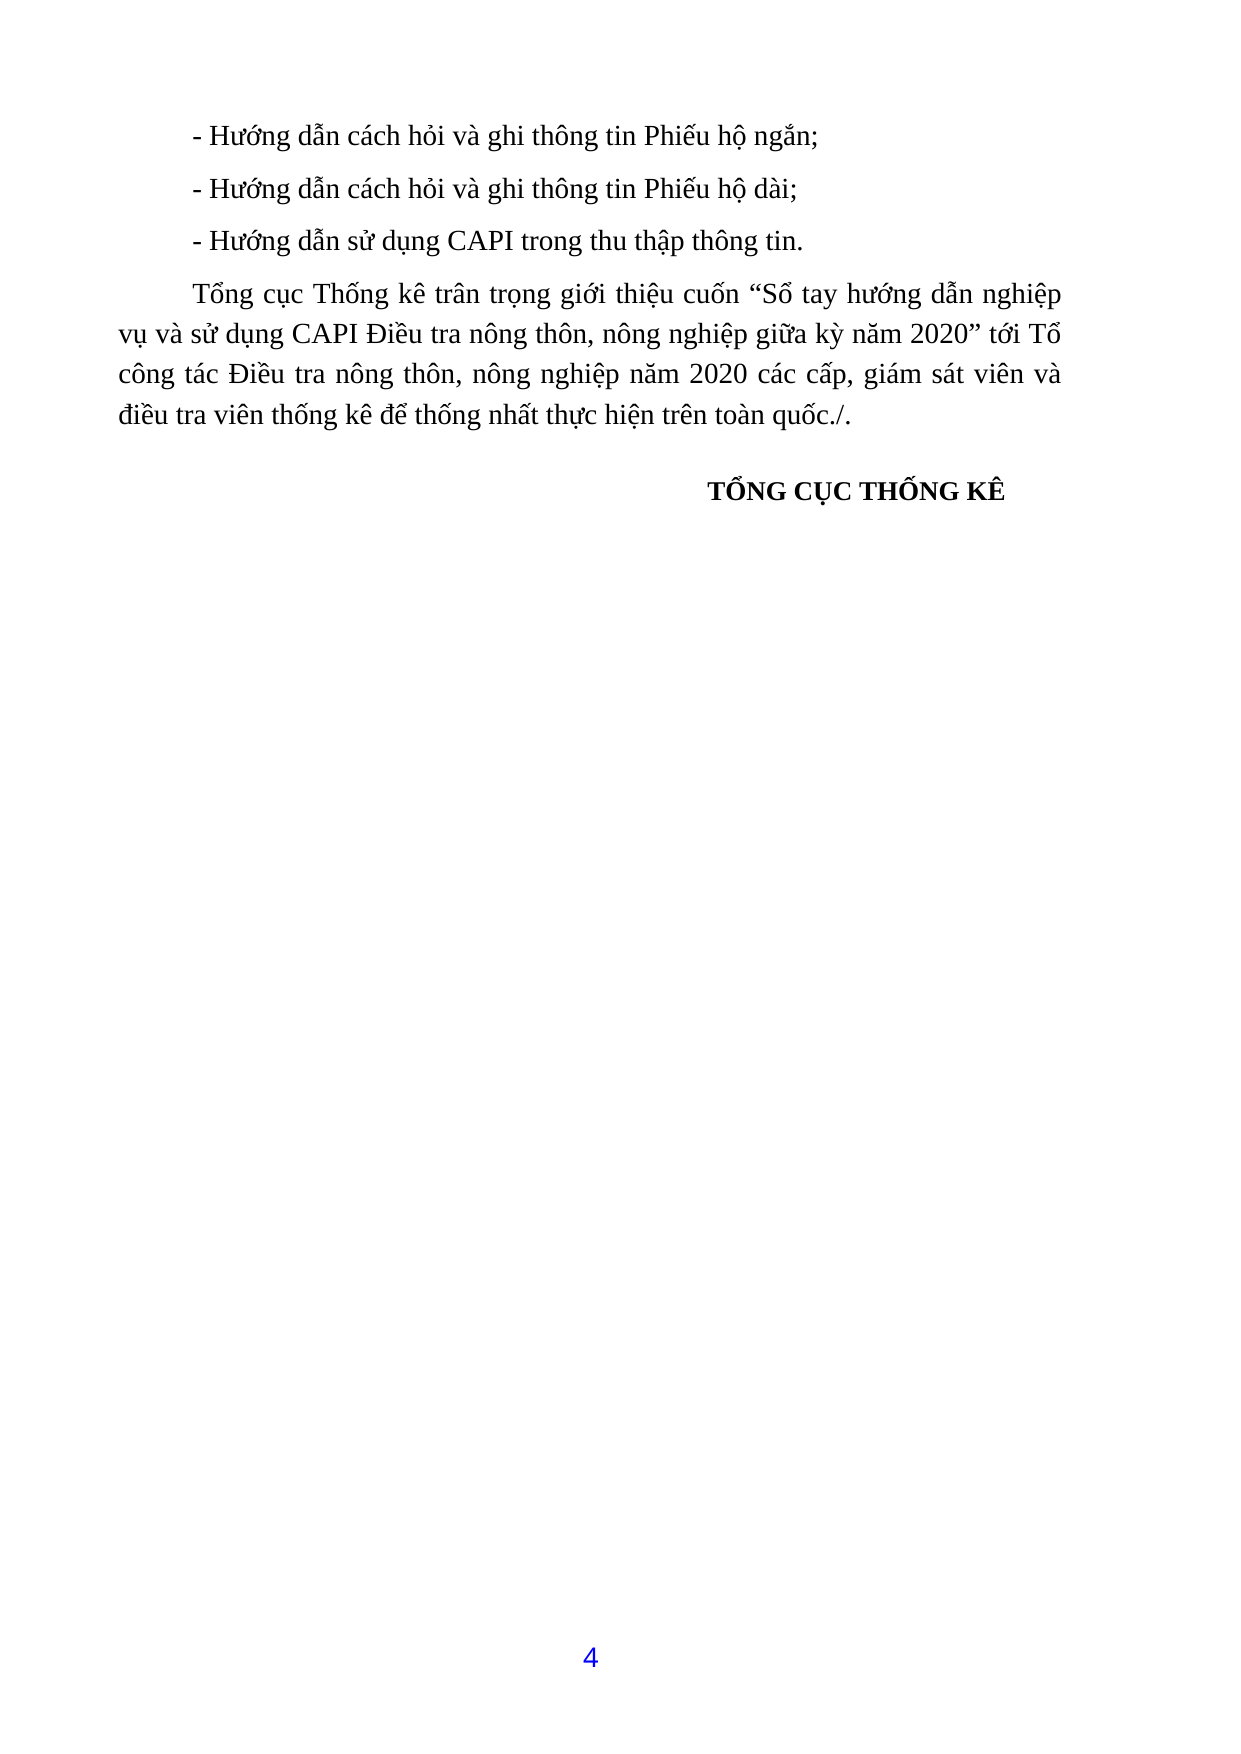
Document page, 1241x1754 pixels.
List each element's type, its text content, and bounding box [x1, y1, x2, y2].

text - Hướng dẫn cách hỏi và ghi thông tin Phiếu hộ dài; [118, 171, 1063, 204]
text - Hướng dẫn cách hỏi và ghi thông tin Phiếu hộ ngắn; [118, 118, 1063, 152]
text - Hướng dẫn sử dụng CAPI trong thu thập thông tin. [118, 223, 1063, 257]
text TỔNG CỤC THỐNG KÊ [118, 474, 1063, 506]
text Tổng cục Thống kê trân trọng giới thiệu cuốn “Sổ tay hướng dẫn nghiệp vụ và sử dụng CAPI Điều tra nông thôn, nông nghiệp giữa kỳ năm 2020” tới Tổ công tác Điều tra nông thôn, nông nghiệp năm 2020 các cấp, giám sát viên và điều tra viên thống kê để thống nhất thực hiện trên toàn quốc./. [118, 276, 1063, 430]
